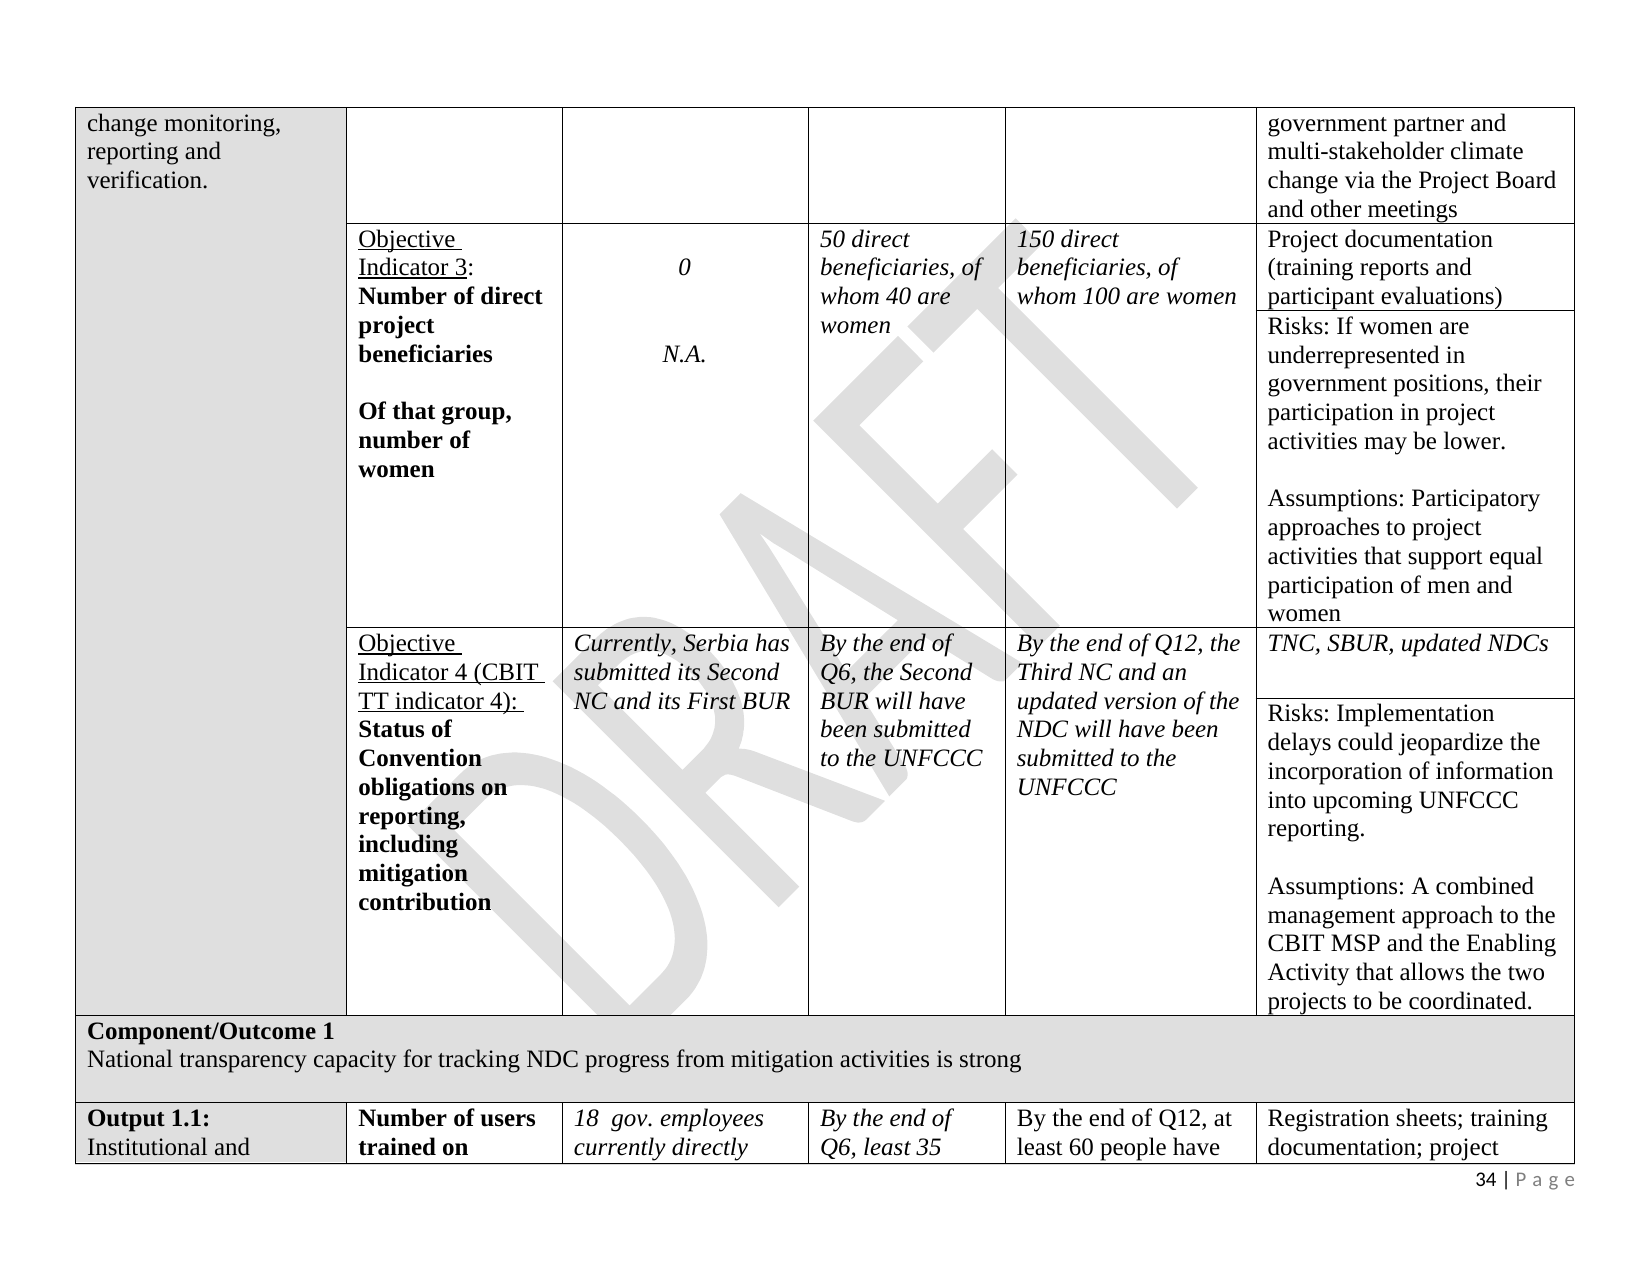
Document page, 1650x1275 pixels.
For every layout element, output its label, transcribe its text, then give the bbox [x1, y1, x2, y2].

table_cell By the end of Q12, the Third NC and an updated version of the NDC will have been submitted to the UNFCCC [1006, 628, 1256, 1015]
table_cell Project documentation (training reports and participant evaluations) [1257, 224, 1574, 310]
table_cell Component/Outcome 1 National transparency capacity for tracking NDC progress from mitigation activities is strong [76, 1016, 1574, 1102]
table_cell Objective Indicator 4 (CBIT TT indicator 4): Status of Convention obligations on reporting, including mitigation contribution [347, 628, 562, 1015]
table_cell Objective Indicator 3: Number of direct project beneficiaries Of that group, number of women [347, 224, 562, 627]
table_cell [1006, 1103, 1256, 1162]
table_cell Currently, Serbia has submitted its Second NC and its First BUR [563, 628, 808, 1015]
table_cell 50 direct beneficiaries, of whom 40 are women [809, 224, 1005, 627]
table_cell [563, 1103, 808, 1162]
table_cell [76, 1103, 346, 1162]
table_cell 150 direct beneficiaries, of whom 100 are women [1006, 224, 1256, 627]
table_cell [809, 1103, 1005, 1162]
table_cell TNC, SBUR, updated NDCs [1257, 628, 1574, 697]
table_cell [1257, 1103, 1574, 1162]
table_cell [347, 1103, 562, 1162]
table_cell Risks: Implementation delays could jeopardize the incorporation of information into upcoming UNFCCC reporting. Assumptions: A combined management approach to the CBIT MSP and the Enabling Activity that allows the two projects to be coordinated. [1257, 699, 1574, 1015]
table_cell By the end of Q6, the Second BUR will have been submitted to the UNFCCC [809, 628, 1005, 1015]
table_cell 0 N.A. [563, 224, 808, 627]
table_cell Risks: If women are underrepresented in government positions, their participation in project activities may be lower. Assumptions: Participatory approaches to project activities that support equal participation of men and women [1257, 311, 1574, 627]
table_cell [1257, 108, 1574, 223]
